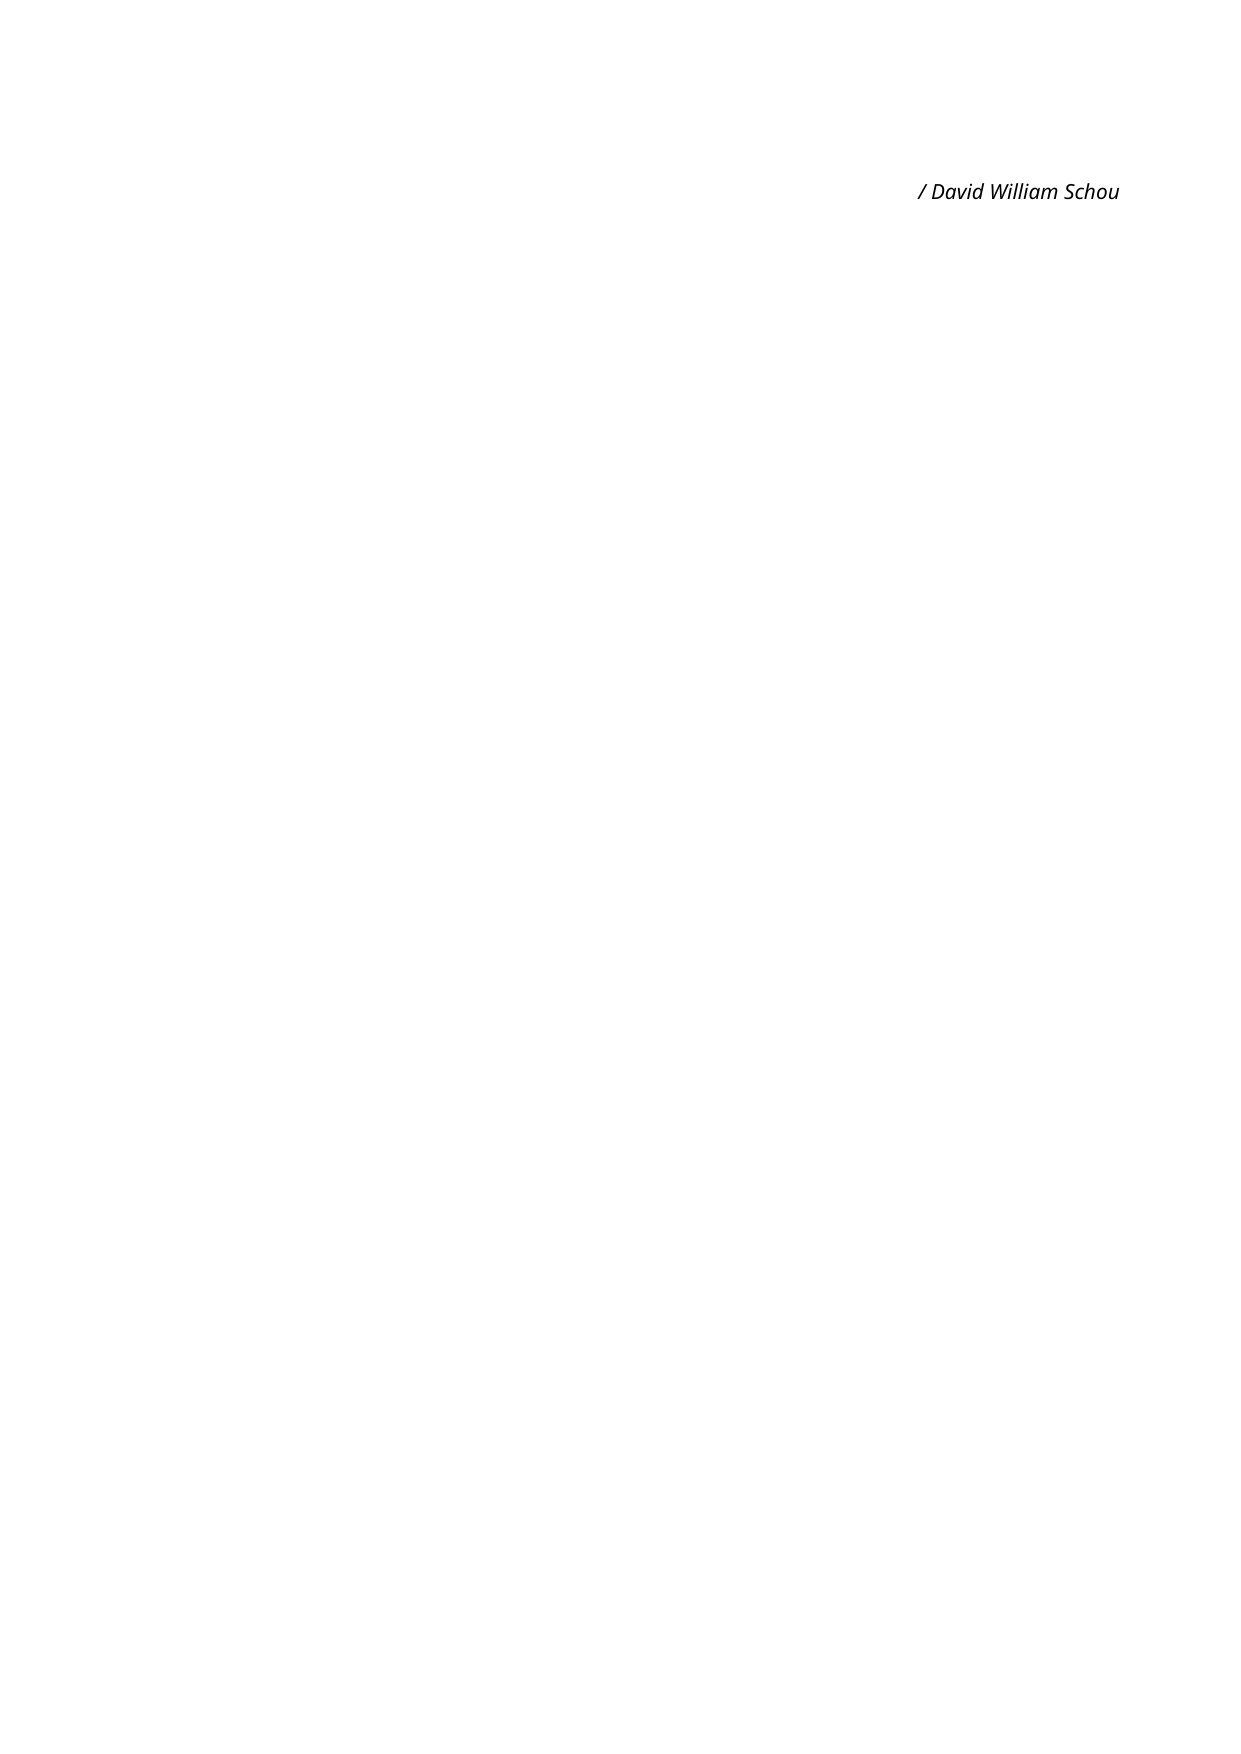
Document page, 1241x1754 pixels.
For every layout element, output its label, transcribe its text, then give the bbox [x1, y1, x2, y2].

text / David William Schou [118, 177, 1122, 206]
